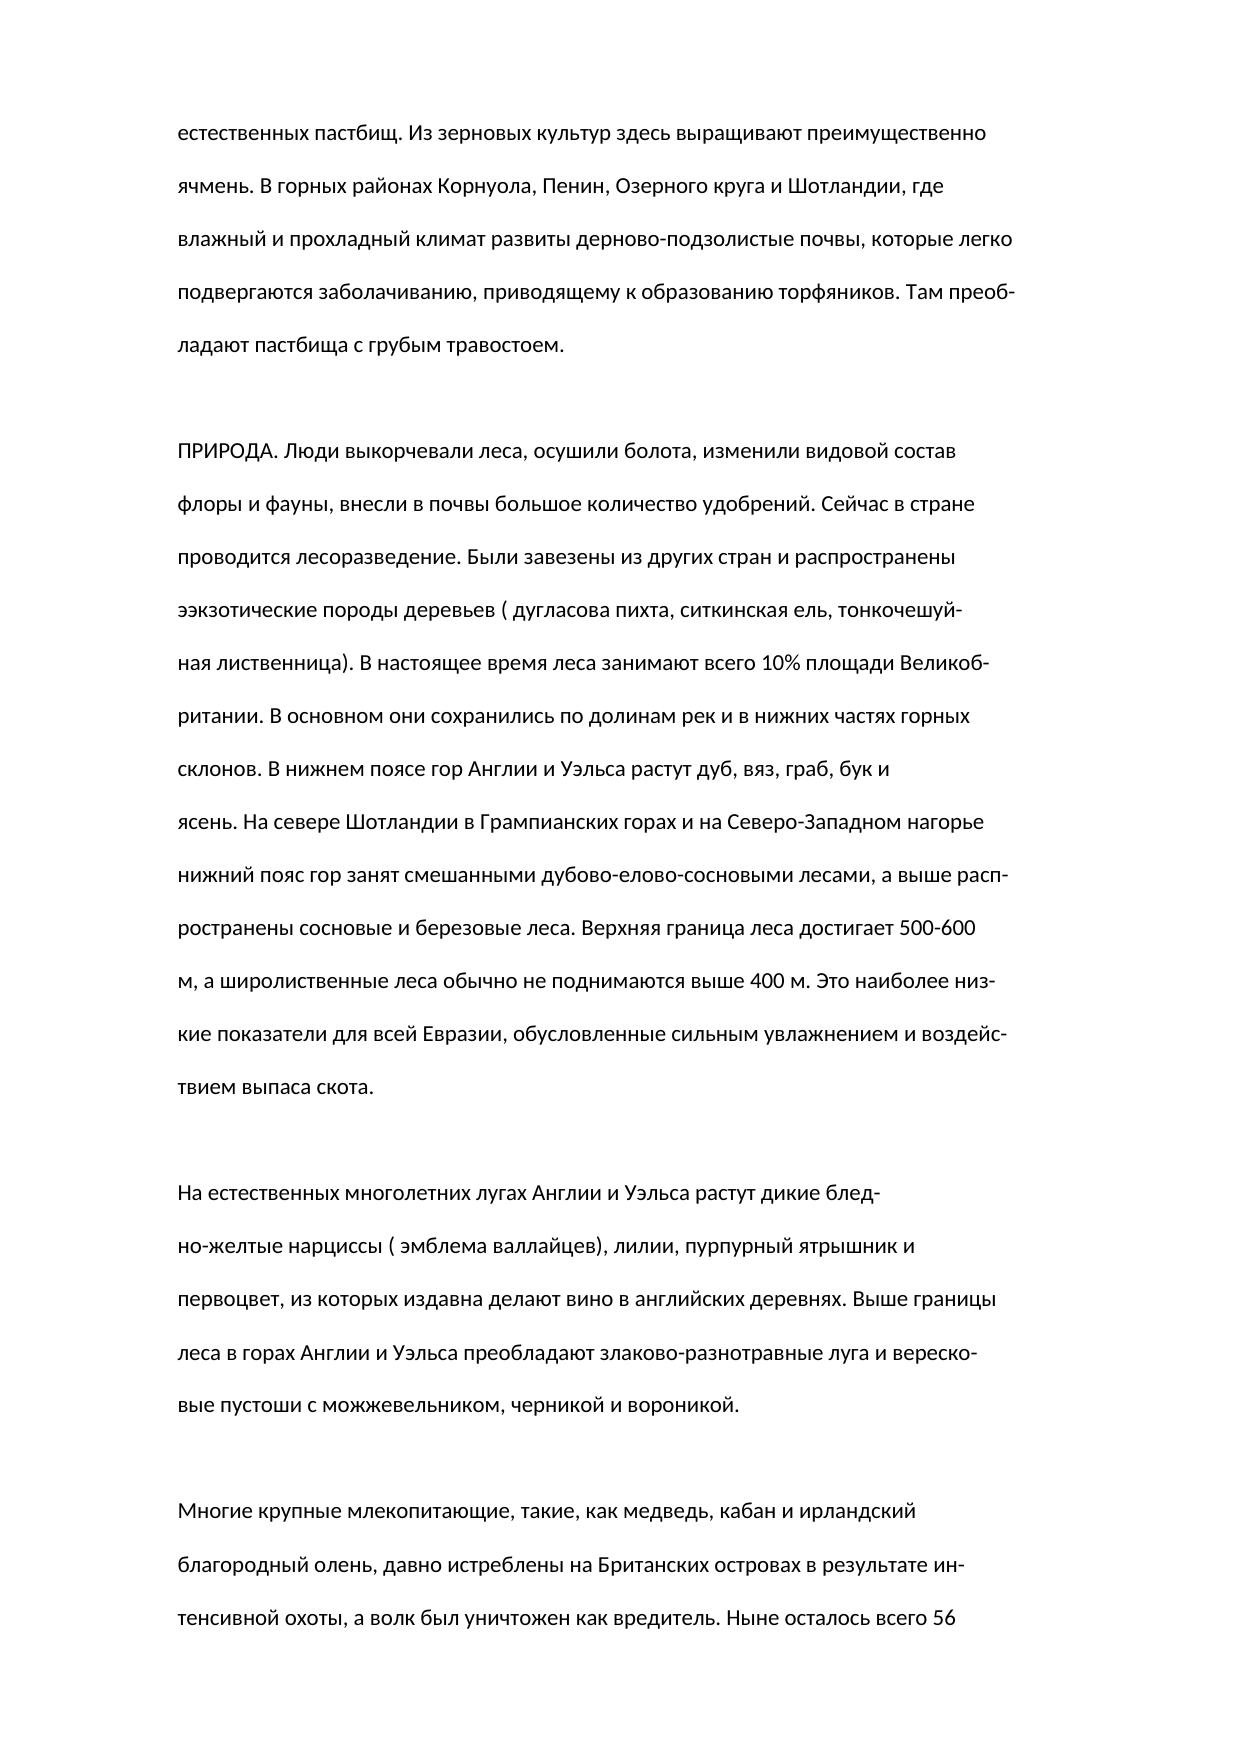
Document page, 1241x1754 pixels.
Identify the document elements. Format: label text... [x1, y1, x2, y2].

text ладают пастбища с грубым травостоем. [177, 330, 1152, 358]
text проводится лесоразведение. Были завезены из других стран и распространены [177, 542, 1152, 570]
text склонов. В нижнем поясе гор Англии и Уэльса растут дуб, вяз, граб, бук и [177, 754, 1152, 782]
text первоцвет, из которых издавна делают вино в английских деревнях. Выше границы [177, 1284, 1152, 1313]
text ная лиственница). В настоящее время леса занимают всего 10% площади Великоб- [177, 648, 1152, 676]
text Многие крупные млекопитающие, такие, как медведь, кабан и ирландский [177, 1497, 1152, 1525]
text вые пустоши с можжевельником, черникой и вороникой. [177, 1391, 1152, 1419]
text флоры и фауны, внесли в почвы большое количество удобрений. Сейчас в стране [177, 489, 1152, 517]
text На естественных многолетних лугах Англии и Уэльса растут дикие блед- [177, 1178, 1152, 1207]
text ритании. В основном они сохранились по долинам рек и в нижних частях горных [177, 701, 1152, 729]
text нижний пояс гор занят смешанными дубово-елово-сосновыми лесами, а выше расп- [177, 860, 1152, 888]
text твием выпаса скота. [177, 1072, 1152, 1101]
text леса в горах Англии и Уэльса преобладают злаково-разнотравные луга и вереско- [177, 1338, 1152, 1366]
text благородный олень, давно истреблены на Британских островах в результате ин- [177, 1550, 1152, 1578]
text ясень. На севере Шотландии в Грампианских горах и на Северо-Западном нагорье [177, 807, 1152, 835]
text естественных пастбищ. Из зерновых культур здесь выращивают преимущественно [177, 118, 1152, 146]
text ячмень. В горных районах Корнуола, Пенин, Озерного круга и Шотландии, где [177, 171, 1152, 199]
text м, а широлиственные леса обычно не поднимаются выше 400 м. Это наиболее низ- [177, 966, 1152, 994]
text ространены сосновые и березовые леса. Верхняя граница леса достигает 500-600 [177, 913, 1152, 941]
text подвергаются заболачиванию, приводящему к образованию торфяников. Там преоб- [177, 277, 1152, 305]
text тенсивной охоты, а волк был уничтожен как вредитель. Ныне осталось всего 56 [177, 1603, 1152, 1631]
text ПРИРОДА. Люди выкорчевали леса, осушили болота, изменили видовой состав [177, 436, 1152, 464]
text влажный и прохладный климат развиты дерново-подзолистые почвы, которые легко [177, 224, 1152, 252]
text но-желтые нарциссы ( эмблема валлайцев), лилии, пурпурный ятрышник и [177, 1232, 1152, 1259]
text кие показатели для всей Евразии, обусловленные сильным увлажнением и воздейс- [177, 1019, 1152, 1047]
text ээкзотические породы деревьев ( дугласова пихта, ситкинская ель, тонкочешуй- [177, 595, 1152, 623]
